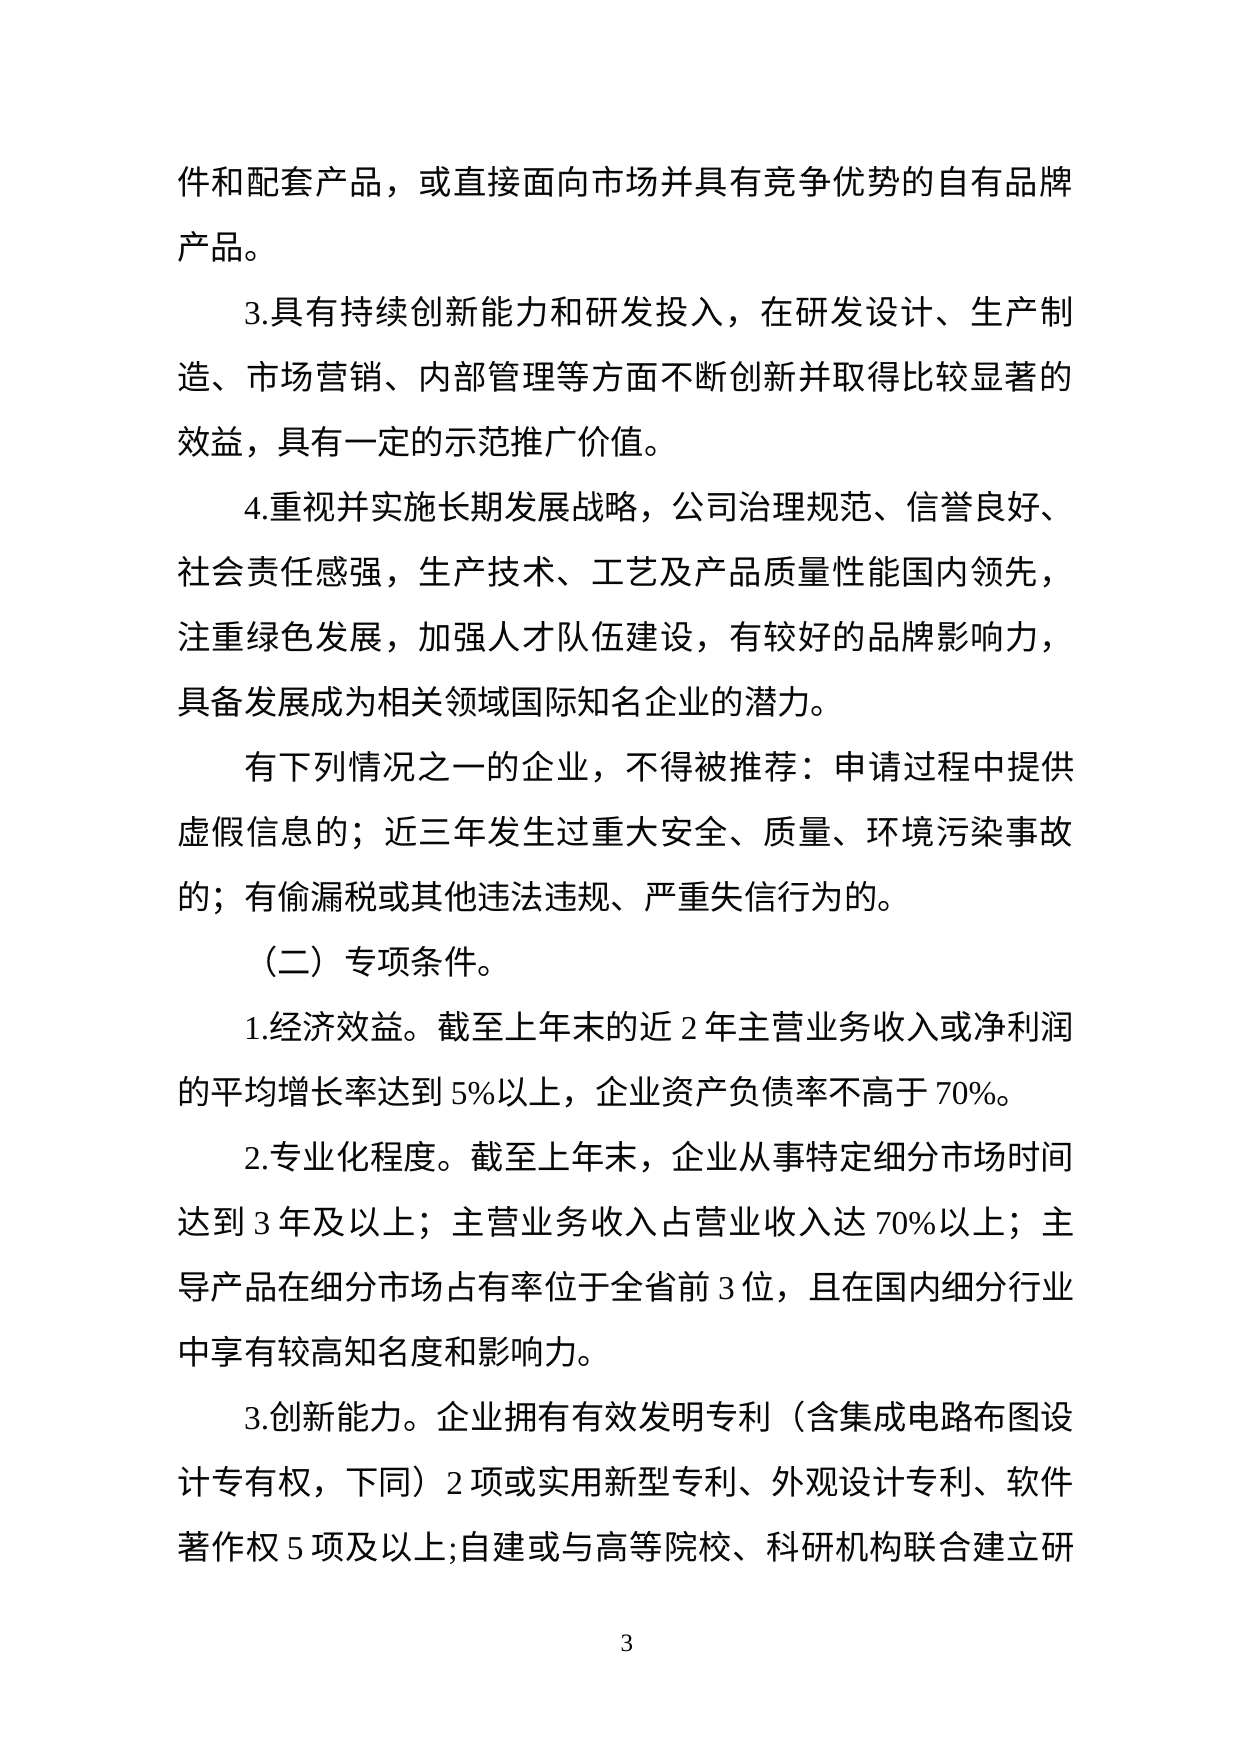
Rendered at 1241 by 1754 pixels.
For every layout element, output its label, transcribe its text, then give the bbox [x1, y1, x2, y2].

text 1.经济效益。截至上年末的近2年主营业务收入或净利润的平均增长率达到5%以上，企业资产负债率不高于70%。 [177, 993, 1075, 1123]
text 4.重视并实施长期发展战略，公司治理规范、信誉良好、社会责任感强，生产技术、工艺及产品质量性能国内领先，注重绿色发展，加强人才队伍建设，有较好的品牌影响力，具备发展成为相关领域国际知名企业的潜力。 [177, 473, 1075, 733]
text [177, 148, 1075, 278]
text 2.专业化程度。截至上年末，企业从事特定细分市场时间达到3年及以上；主营业务收入占营业收入达70%以上；主导产品在细分市场占有率位于全省前3位，且在国内细分行业中享有较高知名度和影响力。 [177, 1123, 1075, 1383]
text 有下列情况之一的企业，不得被推荐：申请过程中提供虚假信息的；近三年发生过重大安全、质量、环境污染事故的；有偷漏税或其他违法违规、严重失信行为的。 [177, 733, 1075, 928]
text （二）专项条件。 [177, 928, 1075, 993]
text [177, 1383, 1075, 1578]
text 3.具有持续创新能力和研发投入，在研发设计、生产制造、市场营销、内部管理等方面不断创新并取得比较显著的效益，具有一定的示范推广价值。 [177, 278, 1075, 473]
